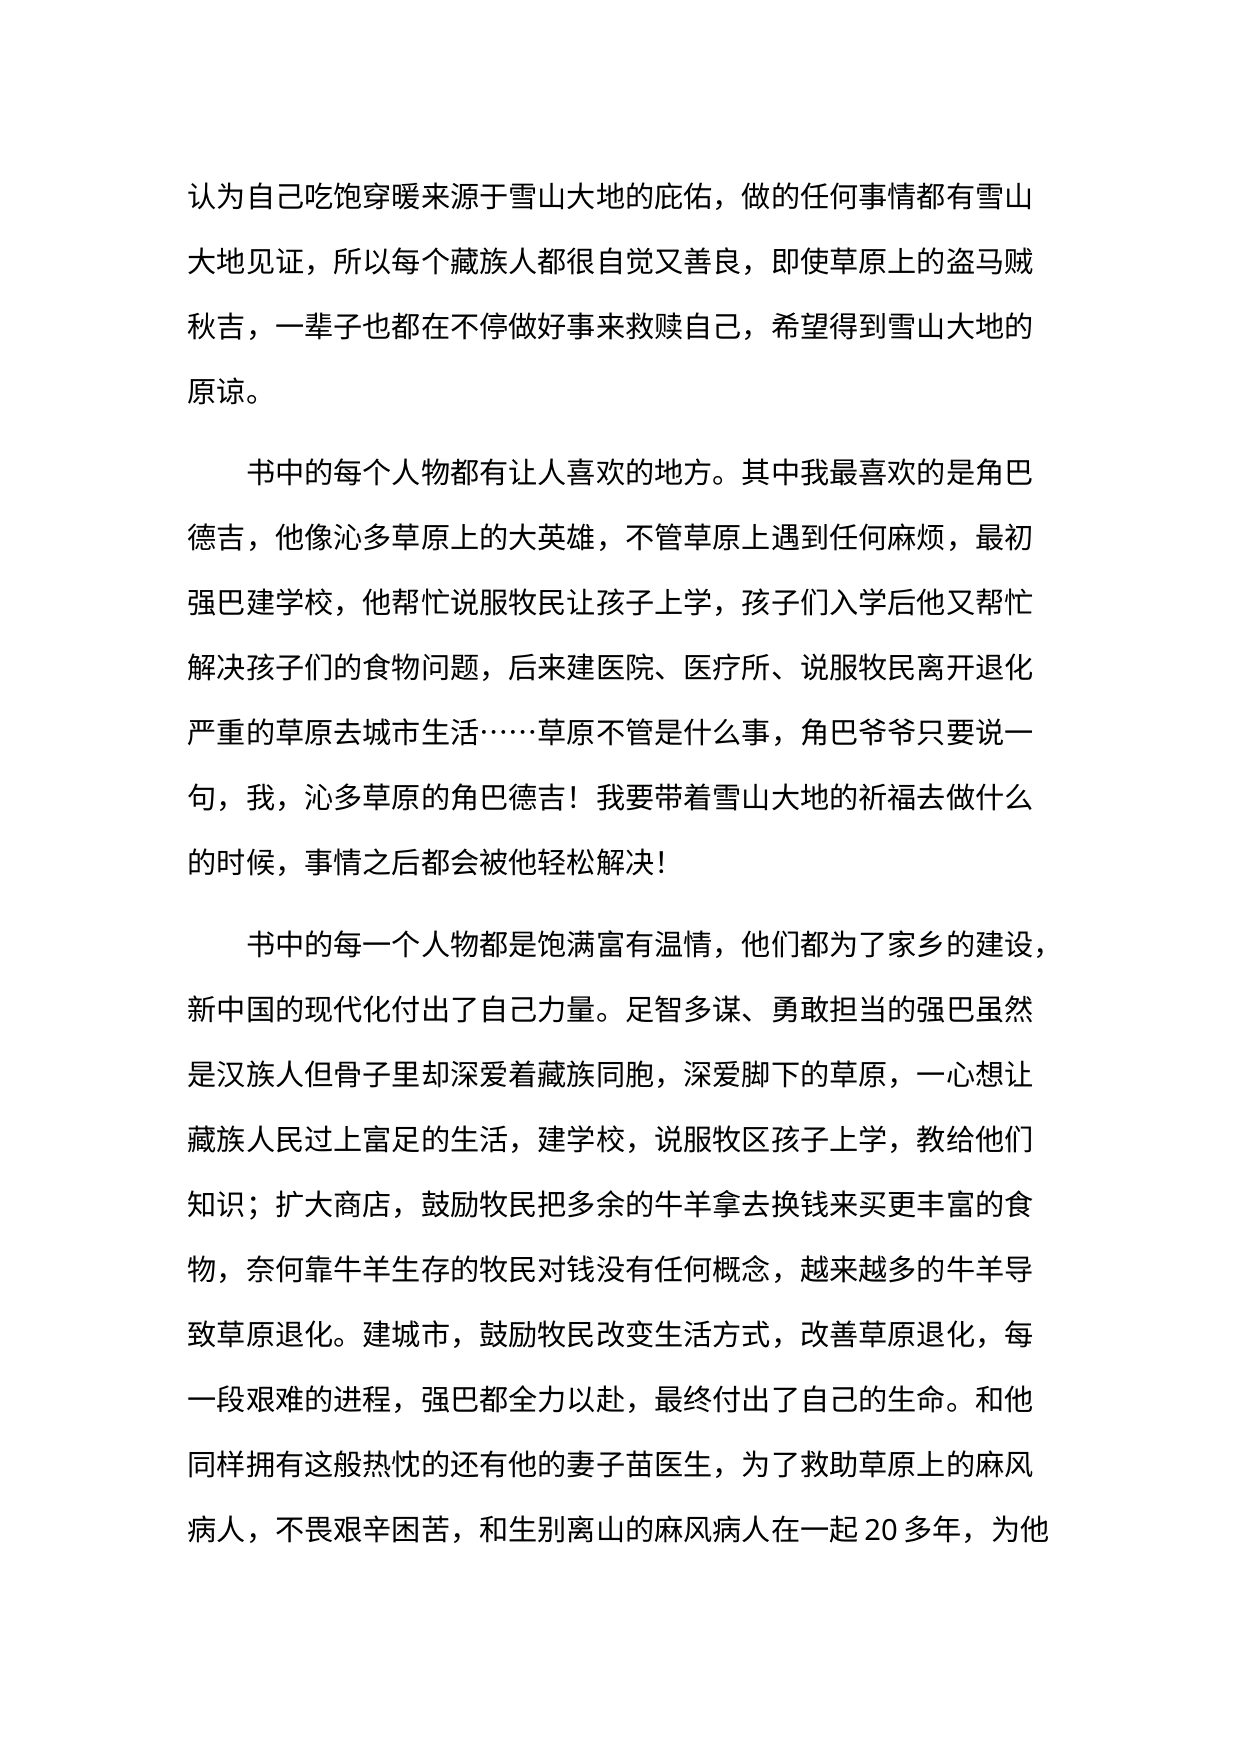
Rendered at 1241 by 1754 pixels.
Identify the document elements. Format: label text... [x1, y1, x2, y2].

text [187, 910, 1053, 1560]
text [187, 162, 1053, 422]
text 书中的每个人物都有让人喜欢的地方。其中我最喜欢的是角巴德吉，他像沁多草原上的大英雄，不管草原上遇到任何麻烦，最初强巴建学校，他帮忙说服牧民让孩子上学，孩子们入学后他又帮忙解决孩子们的食物问题，后来建医院、医疗所、说服牧民离开退化严重的草原去城市生活……草原不管是什么事，角巴爷爷只要说一句，我，沁多草原的角巴德吉！我要带着雪山大地的祈福去做什么的时候，事情之后都会被他轻松解决！ [187, 439, 1053, 894]
